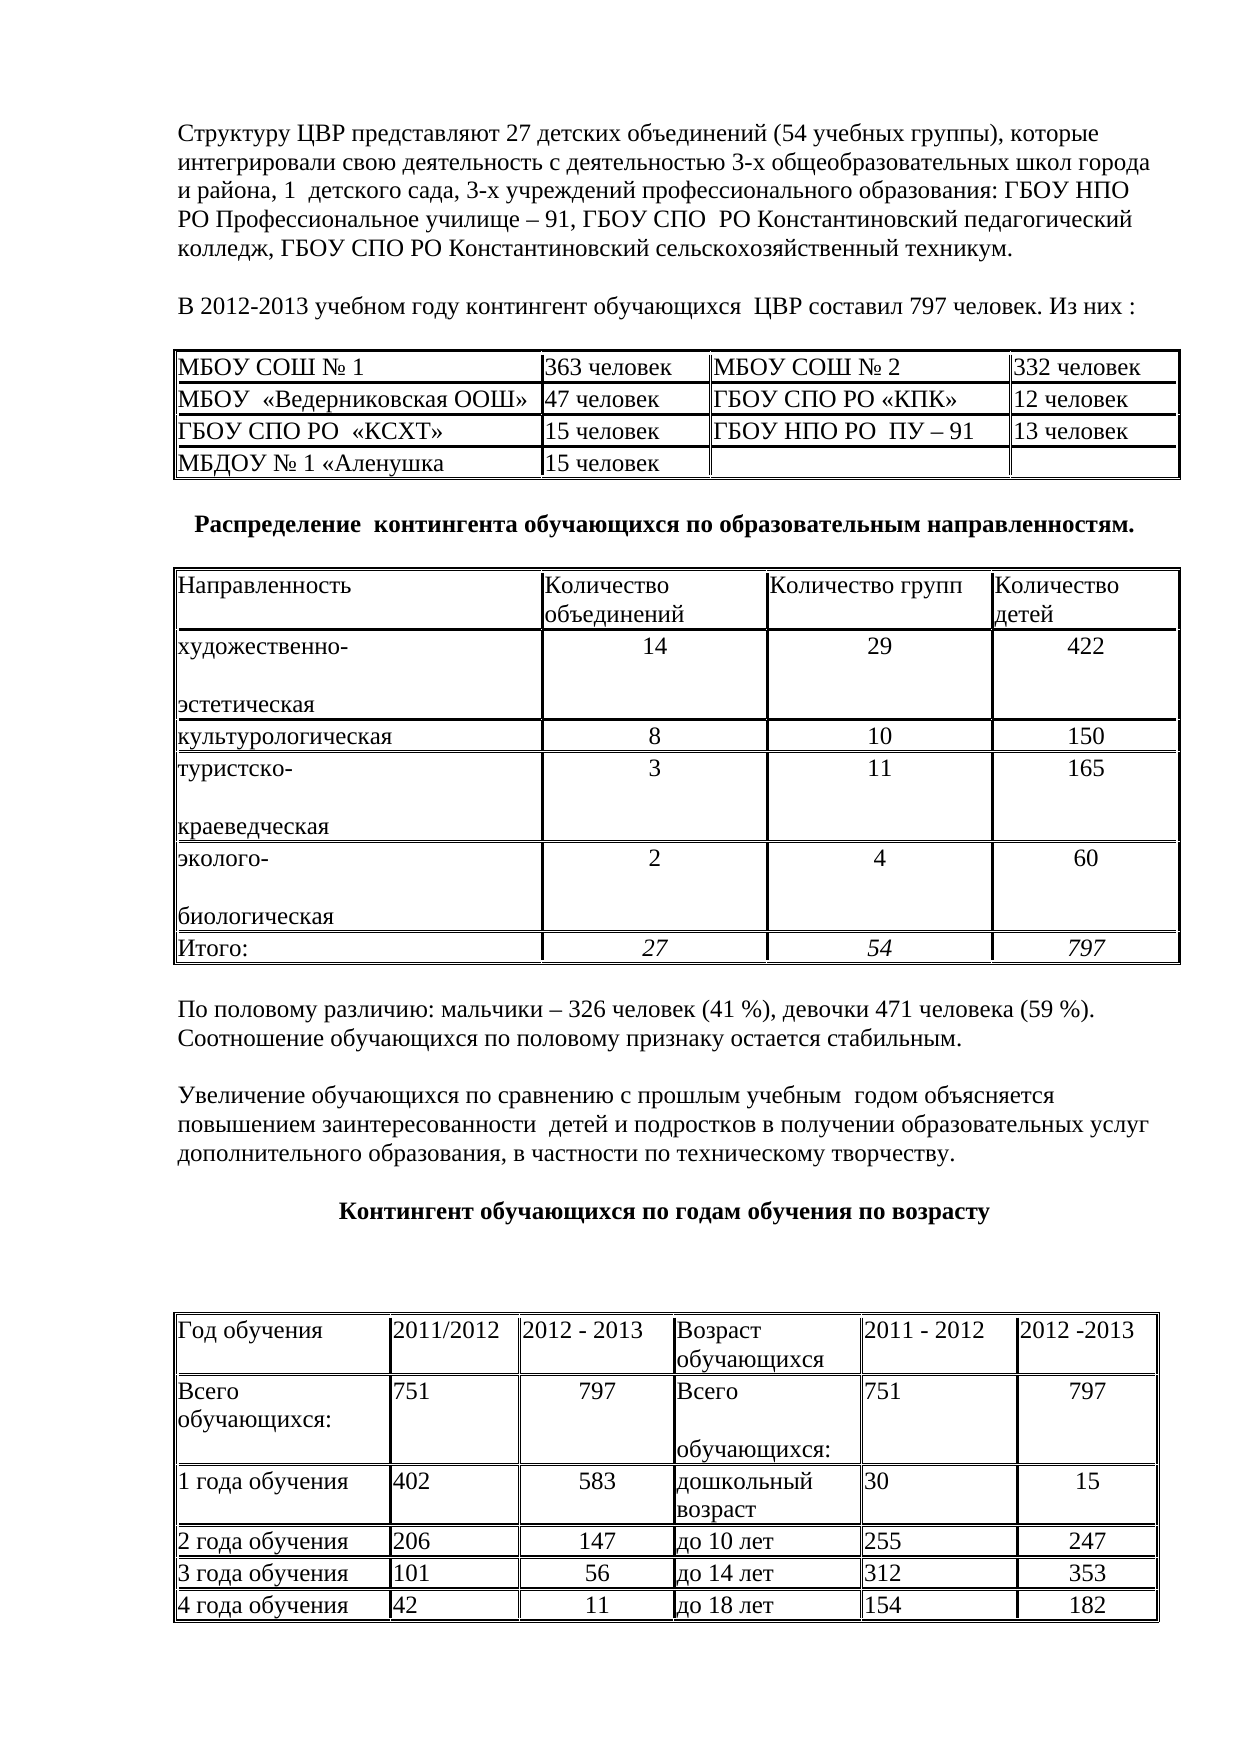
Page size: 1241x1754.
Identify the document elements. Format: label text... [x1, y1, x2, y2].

table_header 2012 - 2013 [520, 1313, 674, 1373]
table_cell 150 [994, 718, 1179, 750]
table_cell 2 года обучения [177, 1523, 389, 1555]
text Контингент обучающихся по годам обучения по возрасту [177, 1196, 1152, 1225]
table_header Количество детей [992, 571, 1178, 628]
text Структуру ЦВР представляют 27 детских объединений (54 учебных группы), которые интегрировали свою деятельность с деятельностью 3-х общеобразовательных школ города и района, 1 детского сада, 3-х учреждений профессионального образования: ГБОУ НПО РО Профессиональное училище – 91, ГБОУ СПО РО Константиновский педагогический колледж, ГБОУ СПО РО Константиновский сельскохозяйственный техникум. [177, 118, 1152, 262]
table_cell Всего обучающихся: [175, 1373, 390, 1462]
table_cell 8 [544, 721, 766, 750]
text Распределение контингента обучающихся по образовательным направленностям. [177, 509, 1152, 538]
table_header Количество групп [767, 569, 992, 628]
table_cell 3 года обучения [177, 1555, 389, 1587]
table_cell 47 человек [544, 384, 709, 413]
table_header 332 человек [1011, 352, 1178, 381]
table_cell 182 [1017, 1587, 1157, 1619]
table_header Направленность [177, 569, 542, 628]
table_cell 60 [992, 840, 1179, 929]
table_cell ГБОУ СПО РО «КПК» [712, 384, 1009, 413]
table_cell 14 [544, 631, 766, 718]
table_header Год обучения [177, 1315, 390, 1373]
table_cell МБДОУ № 1 «Аленушка [177, 445, 542, 477]
table_cell 165 [992, 750, 1179, 840]
table_cell дошкольный возраст [676, 1466, 860, 1523]
table_cell 11 [520, 1591, 674, 1619]
table_cell эколого- биологическая [175, 840, 542, 929]
table_cell [711, 448, 1011, 477]
table_cell ГБОУ НПО РО ПУ – 91 [712, 416, 1009, 445]
table_cell 147 [521, 1527, 673, 1555]
text Увеличение обучающихся по сравнению с прошлым учебным годом объясняется повышением заинтересованности детей и подростков в получении образовательных услуг дополнительного образования, в частности по техническому творчеству. [177, 1081, 1152, 1167]
text По половому различию: мальчики – 326 человек (41 %), девочки 471 человека (59 %). Соотношение обучающихся по половому признаку остается стабильным. [177, 994, 1152, 1051]
table_cell 13 человек [1012, 413, 1179, 445]
table_cell 56 [521, 1559, 673, 1587]
table_cell ГБОУ СПО РО «КСХТ» [175, 413, 541, 445]
table_cell до 18 лет [674, 1591, 862, 1619]
table_cell до 10 лет [676, 1527, 860, 1555]
table_cell 4 года обучения [177, 1587, 390, 1619]
table_header 2011 - 2012 [862, 1315, 1017, 1373]
table_cell 353 [1019, 1555, 1157, 1587]
table_cell 27 [542, 933, 767, 962]
table_header МБОУ СОШ № 1 [177, 351, 542, 381]
table_cell 12 человек [1012, 381, 1178, 413]
table_header Количество объединений [542, 569, 767, 628]
table_cell 11 [769, 753, 991, 840]
table_header 2011/2012 [390, 1315, 520, 1373]
table_cell 1 года обучения [177, 1463, 389, 1523]
table_cell Итого: [177, 930, 542, 962]
table_cell 10 [769, 721, 991, 750]
text В 2012-2013 учебном году контингент обучающихся ЦВР составил 797 человек. Из них : [177, 291, 1152, 320]
table_header 2012 -2013 [1017, 1315, 1156, 1373]
table_cell 797 [992, 930, 1179, 962]
table_cell до 14 лет [676, 1559, 860, 1587]
table_cell 402 [392, 1466, 518, 1523]
table_cell 101 [392, 1559, 518, 1587]
table_cell 15 человек [544, 416, 709, 445]
table_cell художественно- эстетическая [175, 628, 541, 718]
table_cell 247 [1019, 1523, 1157, 1555]
table_header Возраст обучающихся [674, 1315, 862, 1373]
table_cell 54 [767, 933, 992, 962]
table_cell [1011, 445, 1178, 477]
table_cell 312 [863, 1559, 1016, 1587]
table_cell 15 [1019, 1463, 1157, 1523]
table_cell 29 [769, 631, 991, 718]
table_cell 797 [521, 1376, 673, 1462]
table_cell туристско- краеведческая [175, 750, 542, 840]
table_cell 583 [521, 1466, 673, 1523]
table_cell 422 [994, 628, 1179, 718]
table_cell культурологическая [175, 718, 541, 750]
table_cell 15 человек [542, 448, 711, 477]
table_cell 255 [863, 1527, 1016, 1555]
table_header 363 человек [542, 352, 711, 381]
table_cell 3 [544, 753, 766, 840]
table_cell 206 [392, 1527, 518, 1555]
table_cell 751 [392, 1376, 518, 1462]
table_cell МБОУ «Ведерниковская ООШ» [177, 381, 541, 413]
table_cell 2 [544, 843, 766, 929]
table_cell Всего обучающихся: [676, 1376, 860, 1462]
table_cell 30 [863, 1466, 1016, 1523]
table_cell 797 [1017, 1373, 1158, 1462]
table_cell 154 [862, 1591, 1017, 1619]
table_cell 4 [769, 843, 991, 929]
table_cell 751 [863, 1376, 1016, 1462]
table_cell 42 [390, 1591, 520, 1619]
table_header МБОУ СОШ № 2 [711, 352, 1011, 381]
